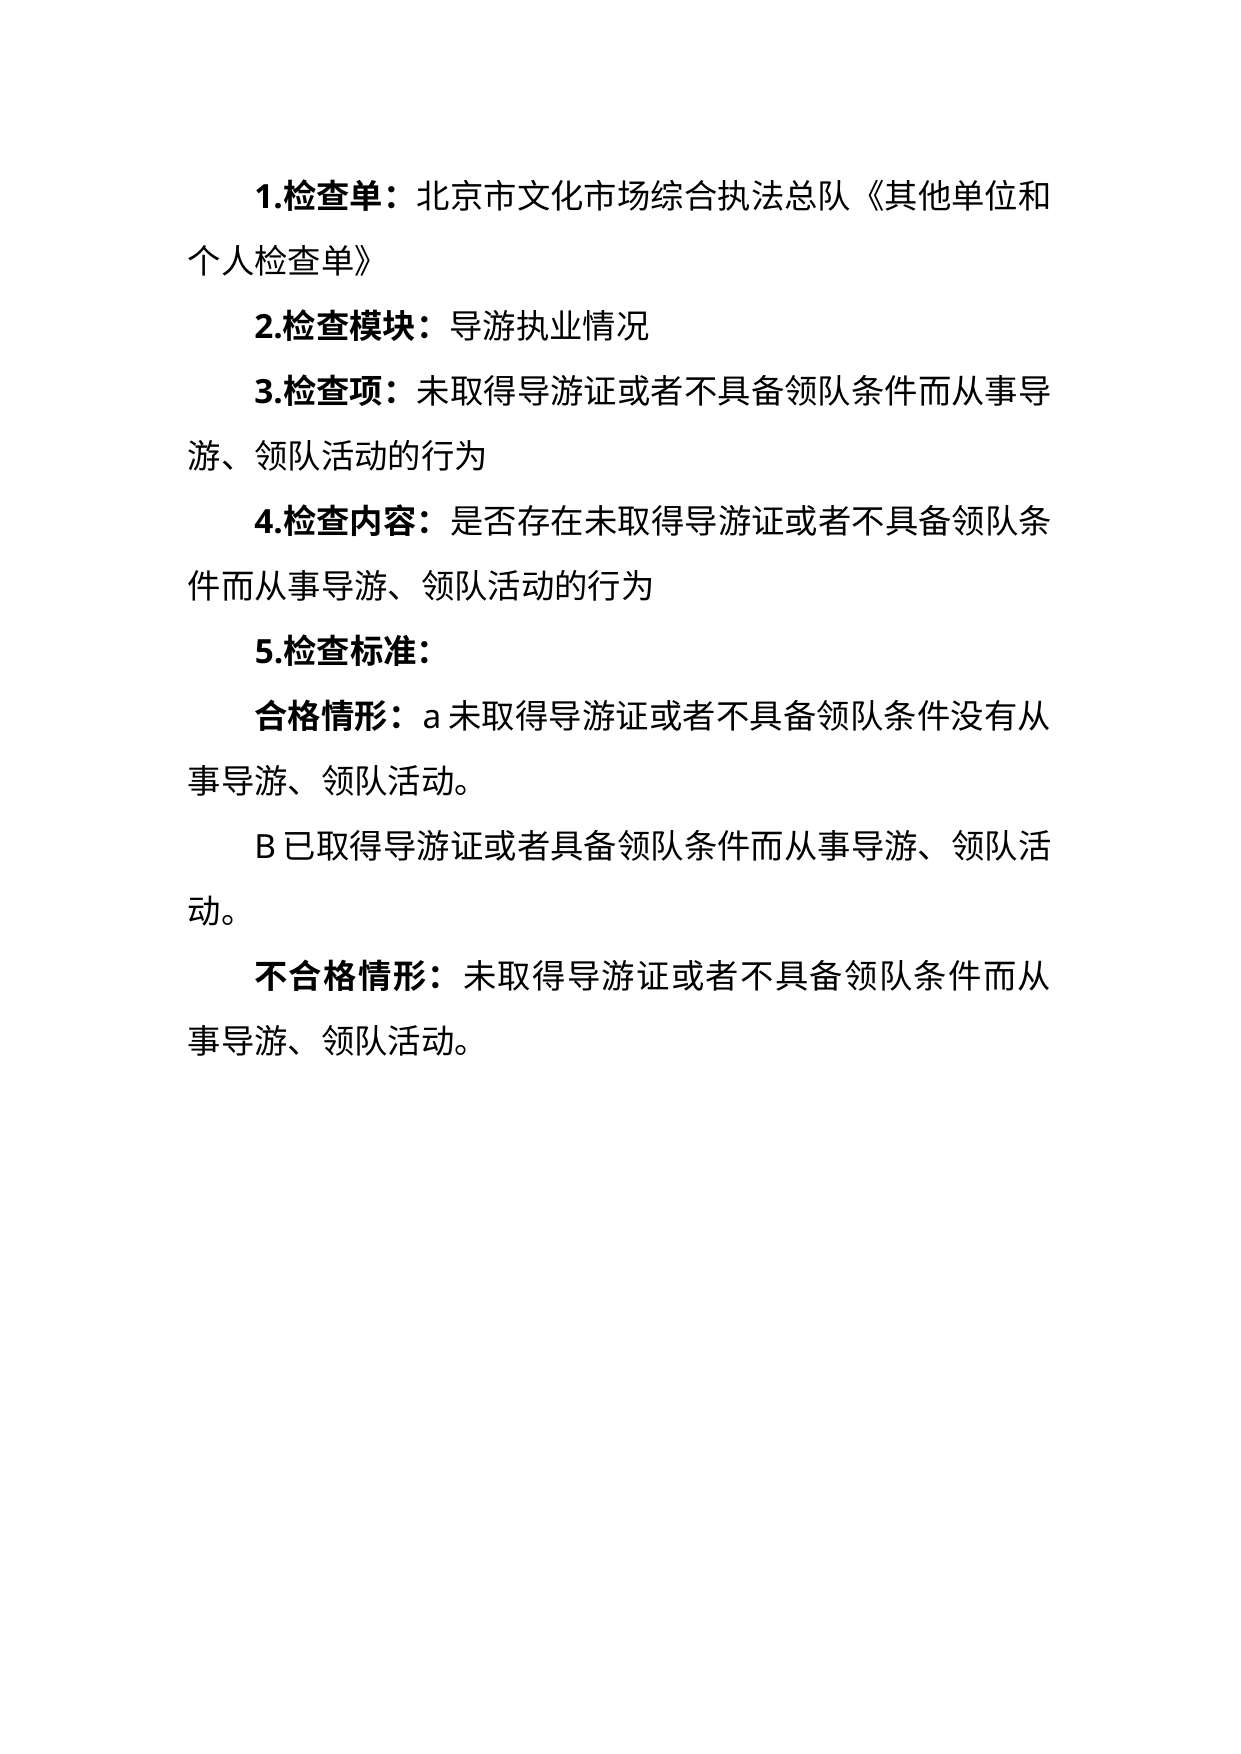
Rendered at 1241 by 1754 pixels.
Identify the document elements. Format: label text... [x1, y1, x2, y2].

text 1.检查单：北京市文化市场综合执法总队《其他单位和个人检查单》 [187, 162, 1053, 292]
text B已取得导游证或者具备领队条件而从事导游、领队活动。 [187, 812, 1053, 942]
text 5.检查标准： [187, 617, 1053, 682]
text 4.检查内容：是否存在未取得导游证或者不具备领队条件而从事导游、领队活动的行为 [187, 487, 1053, 617]
text 3.检查项：未取得导游证或者不具备领队条件而从事导游、领队活动的行为 [187, 357, 1053, 487]
text 不合格情形：未取得导游证或者不具备领队条件而从事导游、领队活动。 [187, 942, 1053, 1072]
text 合格情形：a未取得导游证或者不具备领队条件没有从事导游、领队活动。 [187, 682, 1053, 812]
text 2.检查模块：导游执业情况 [187, 292, 1053, 357]
